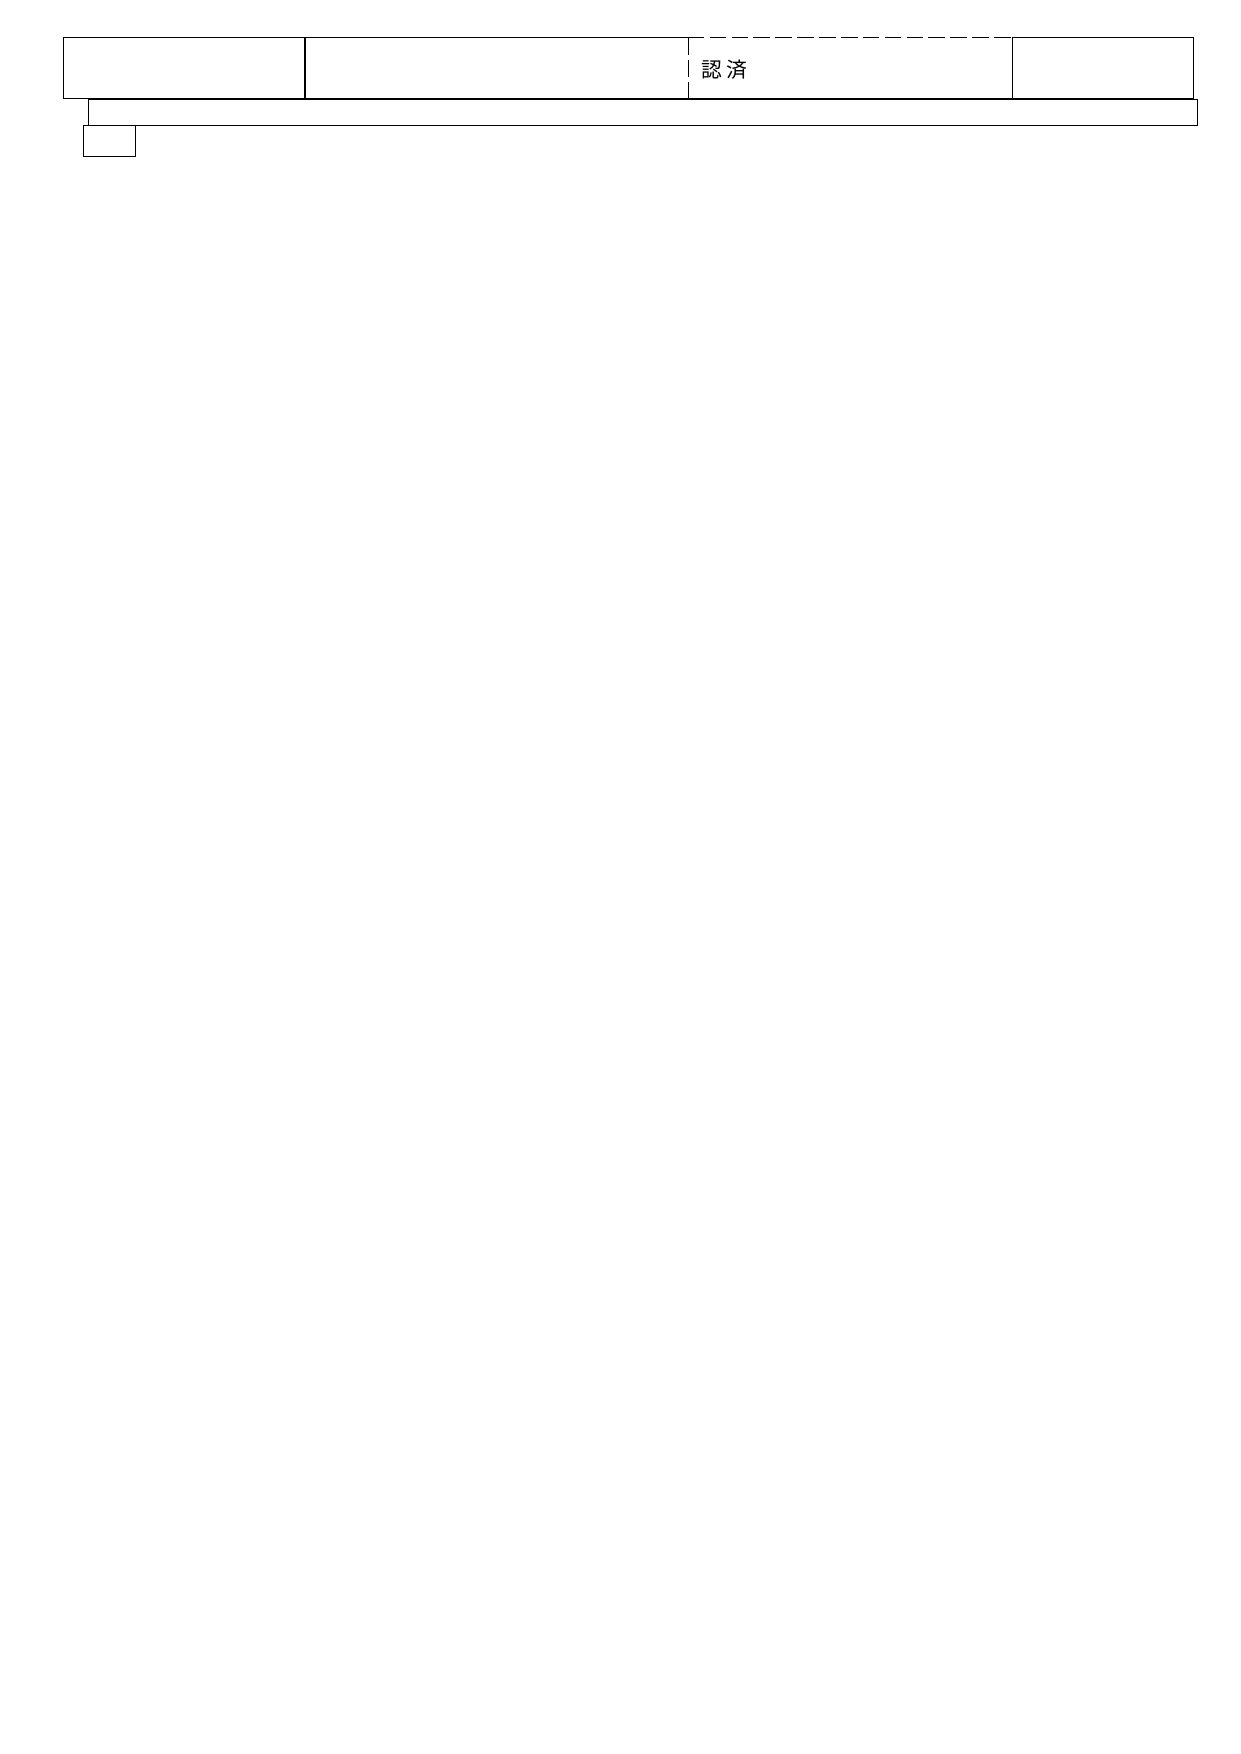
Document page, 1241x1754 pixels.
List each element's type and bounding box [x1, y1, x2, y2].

table_cell [688, 37, 1012, 98]
table_header [89, 100, 1197, 125]
table_cell [84, 126, 135, 156]
